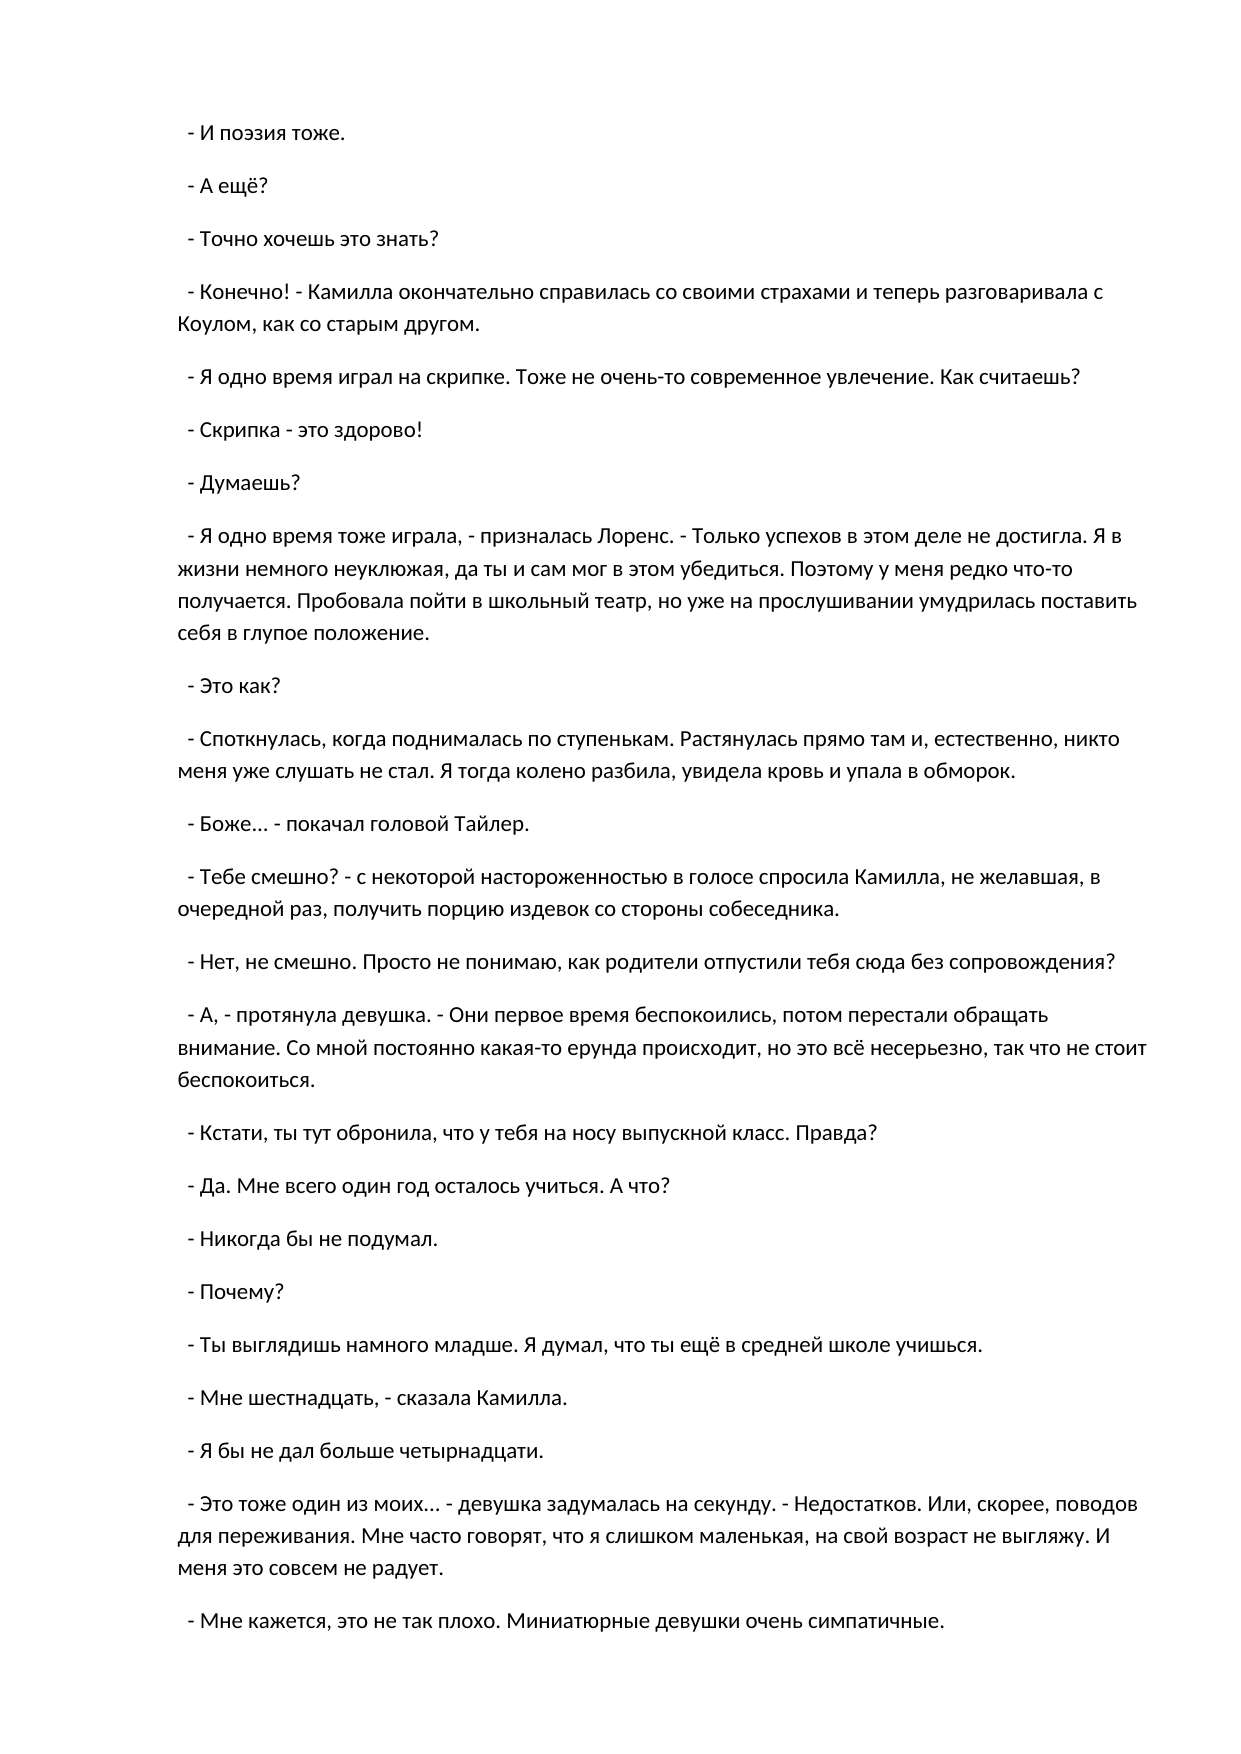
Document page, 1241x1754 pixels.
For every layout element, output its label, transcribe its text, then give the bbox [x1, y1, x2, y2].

text - Нет, не смешно. Просто не понимаю, как родители отпустили тебя сюда без сопровождения? [177, 947, 1152, 976]
text - Кстати, ты тут обронила, что у тебя на носу выпускной класс. Правда? [177, 1118, 1152, 1146]
text - И поэзия тоже. [177, 118, 1152, 146]
text - Скрипка - это здорово! [177, 415, 1152, 443]
text - Споткнулась, когда поднималась по ступенькам. Растянулась прямо там и, естественно, никто меня уже слушать не стал. Я тогда колено разбила, увидела кровь и упала в обморок. [177, 724, 1152, 784]
text - Я одно время играл на скрипке. Тоже не очень-то современное увлечение. Как считаешь? [177, 362, 1152, 390]
text - А ещё? [177, 171, 1152, 199]
text - Думаешь? [177, 468, 1152, 496]
text - Боже... - покачал головой Тайлер. [177, 809, 1152, 837]
text - Мне кажется, это не так плохо. Миниатюрные девушки очень симпатичные. [177, 1606, 1152, 1634]
text - Это тоже один из моих... - девушка задумалась на секунду. - Недостатков. Или, скорее, поводов для переживания. Мне часто говорят, что я слишком маленькая, на свой возраст не выгляжу. И меня это совсем не радует. [177, 1489, 1152, 1581]
text - Почему? [177, 1277, 1152, 1305]
text - Это как? [177, 671, 1152, 699]
text - Тебе смешно? - с некоторой настороженностью в голосе спросила Камилла, не желавшая, в очередной раз, получить порцию издевок со стороны собеседника. [177, 862, 1152, 922]
text - Точно хочешь это знать? [177, 224, 1152, 252]
text - Ты выглядишь намного младше. Я думал, что ты ещё в средней школе учишься. [177, 1330, 1152, 1358]
text - Конечно! - Камилла окончательно справилась со своими страхами и теперь разговаривала с Коулом, как со старым другом. [177, 277, 1152, 337]
text - Я одно время тоже играла, - призналась Лоренс. - Только успехов в этом деле не достигла. Я в жизни немного неуклюжая, да ты и сам мог в этом убедиться. Поэтому у меня редко что-то получается. Пробовала пойти в школьный театр, но уже на прослушивании умудрилась поставить себя в глупое положение. [177, 521, 1152, 646]
text - Я бы не дал больше четырнадцати. [177, 1436, 1152, 1464]
text - Да. Мне всего один год осталось учиться. А что? [177, 1171, 1152, 1199]
text - Мне шестнадцать, - сказала Камилла. [177, 1383, 1152, 1411]
text - Никогда бы не подумал. [177, 1224, 1152, 1252]
text - А, - протянула девушка. - Они первое время беспокоились, потом перестали обращать внимание. Со мной постоянно какая-то ерунда происходит, но это всё несерьезно, так что не стоит беспокоиться. [177, 1001, 1152, 1093]
